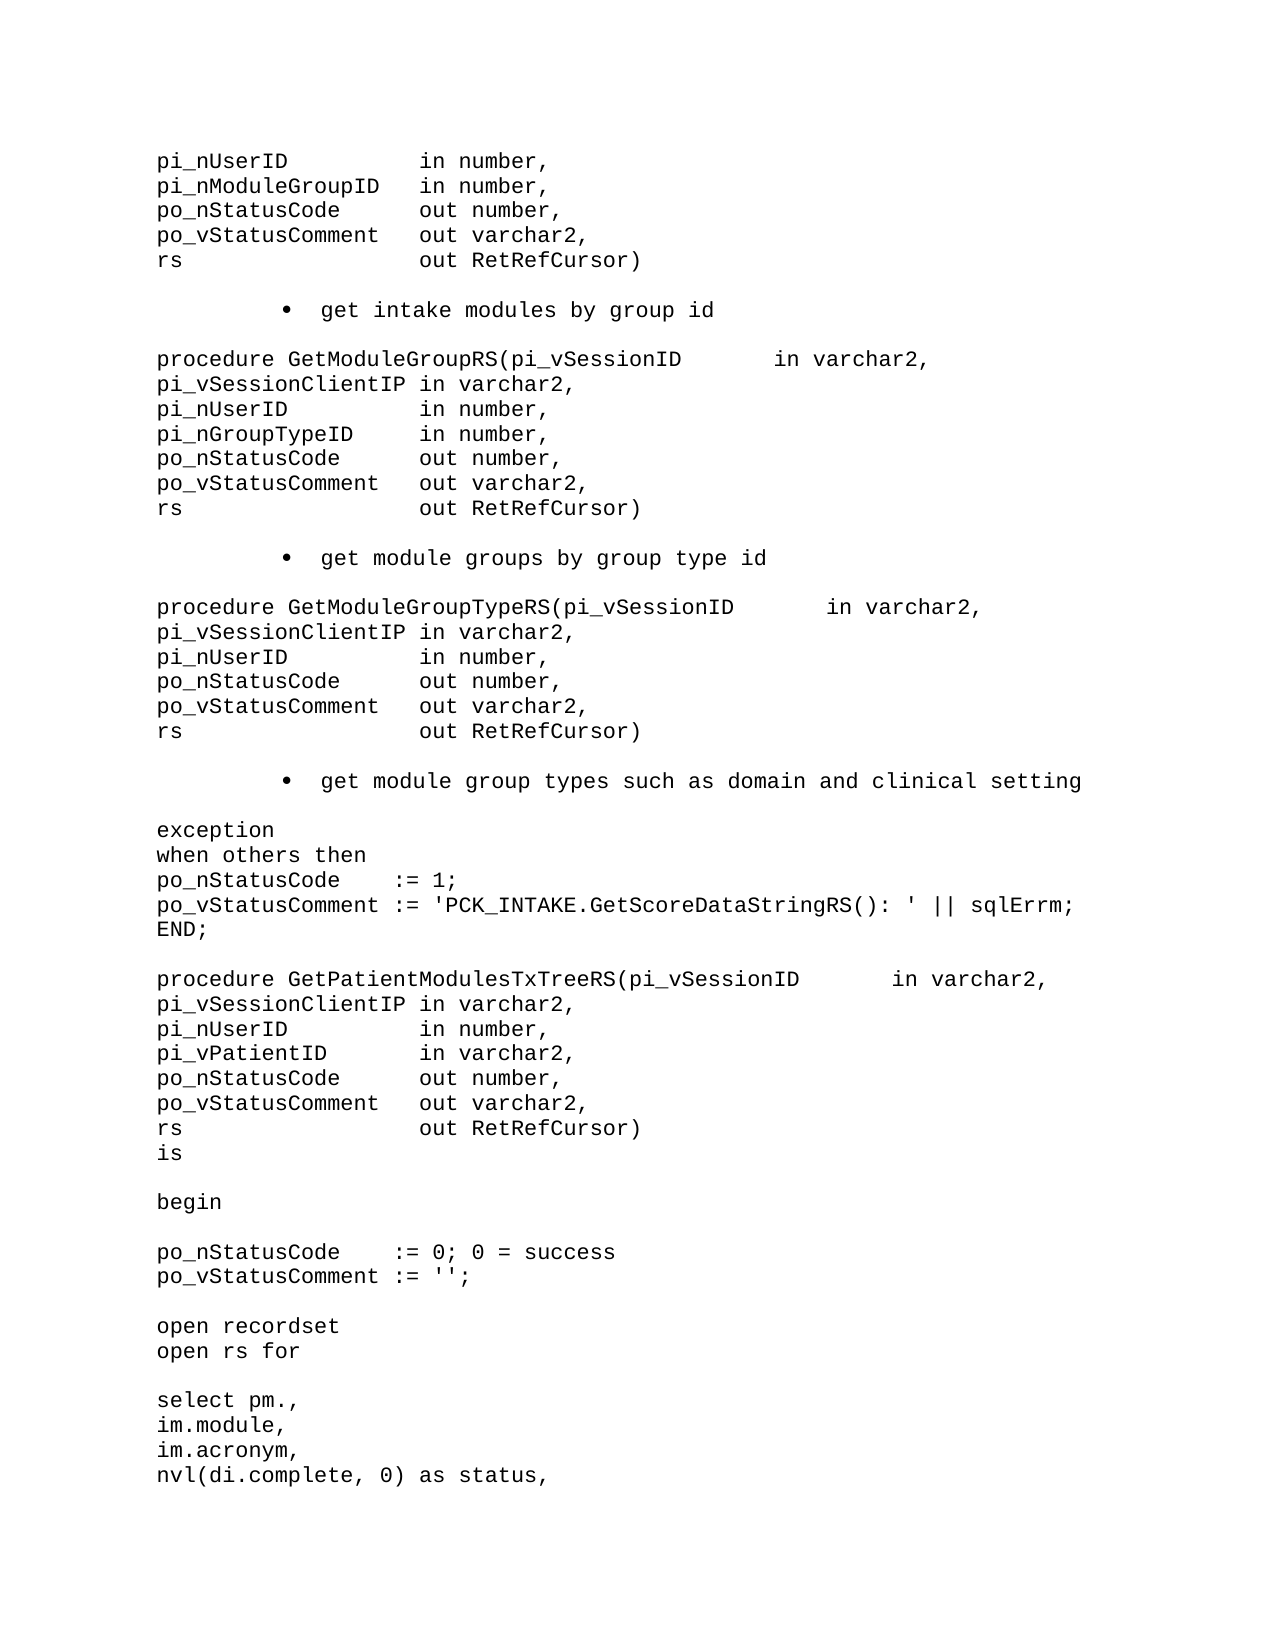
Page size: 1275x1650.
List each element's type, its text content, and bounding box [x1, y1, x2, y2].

list get module group types such as domain and clinical setting [283, 770, 1118, 794]
list get module groups by group type id [283, 547, 1118, 571]
text open recordset [156, 1315, 1118, 1340]
text pi_vSessionClientIP in varchar2, [156, 373, 1118, 398]
text pi_nUserID in number, [156, 1018, 1118, 1042]
text po_vStatusComment out varchar2, [156, 695, 1118, 720]
text po_vStatusComment := 'PCK_INTAKE.GetScoreDataStringRS(): ' || sqlErrm; [156, 894, 1118, 918]
text po_nStatusCode out number, [156, 671, 1118, 695]
text open rs for [156, 1340, 1118, 1365]
text is [156, 1142, 1118, 1166]
text END; [156, 918, 1118, 943]
text po_vStatusComment out varchar2, [156, 1092, 1118, 1117]
list get intake modules by group id [283, 299, 1118, 323]
text po_nStatusCode := 1; [156, 869, 1118, 894]
text pi_nUserID in number, [156, 150, 1118, 175]
text select pm., [156, 1389, 1118, 1414]
text im.module, [156, 1414, 1118, 1439]
text pi_nGroupTypeID in number, [156, 423, 1118, 447]
text pi_nUserID in number, [156, 646, 1118, 671]
text when others then [156, 844, 1118, 869]
text po_nStatusCode := 0; 0 = success [156, 1241, 1118, 1266]
text pi_vSessionClientIP in varchar2, [156, 993, 1118, 1018]
text po_nStatusCode out number, [156, 447, 1118, 472]
text po_vStatusComment out varchar2, [156, 224, 1118, 249]
text rs out RetRefCursor) [156, 497, 1118, 522]
text procedure GetPatientModulesTxTreeRS(pi_vSessionID in varchar2, [156, 968, 1118, 993]
text po_vStatusComment := ''; [156, 1266, 1118, 1290]
text po_vStatusComment out varchar2, [156, 472, 1118, 497]
text procedure GetModuleGroupRS(pi_vSessionID in varchar2, [156, 348, 1118, 373]
text begin [156, 1191, 1118, 1216]
text exception [156, 819, 1118, 844]
text rs out RetRefCursor) [156, 249, 1118, 274]
text pi_vPatientID in varchar2, [156, 1042, 1118, 1067]
text im.acronym, [156, 1439, 1118, 1464]
text nvl(di.complete, 0) as status, [156, 1464, 1118, 1489]
text po_nStatusCode out number, [156, 1067, 1118, 1092]
text rs out RetRefCursor) [156, 720, 1118, 745]
text pi_nUserID in number, [156, 398, 1118, 423]
text pi_vSessionClientIP in varchar2, [156, 621, 1118, 646]
text pi_nModuleGroupID in number, [156, 175, 1118, 199]
text rs out RetRefCursor) [156, 1117, 1118, 1142]
text procedure GetModuleGroupTypeRS(pi_vSessionID in varchar2, [156, 596, 1118, 621]
text po_nStatusCode out number, [156, 199, 1118, 224]
